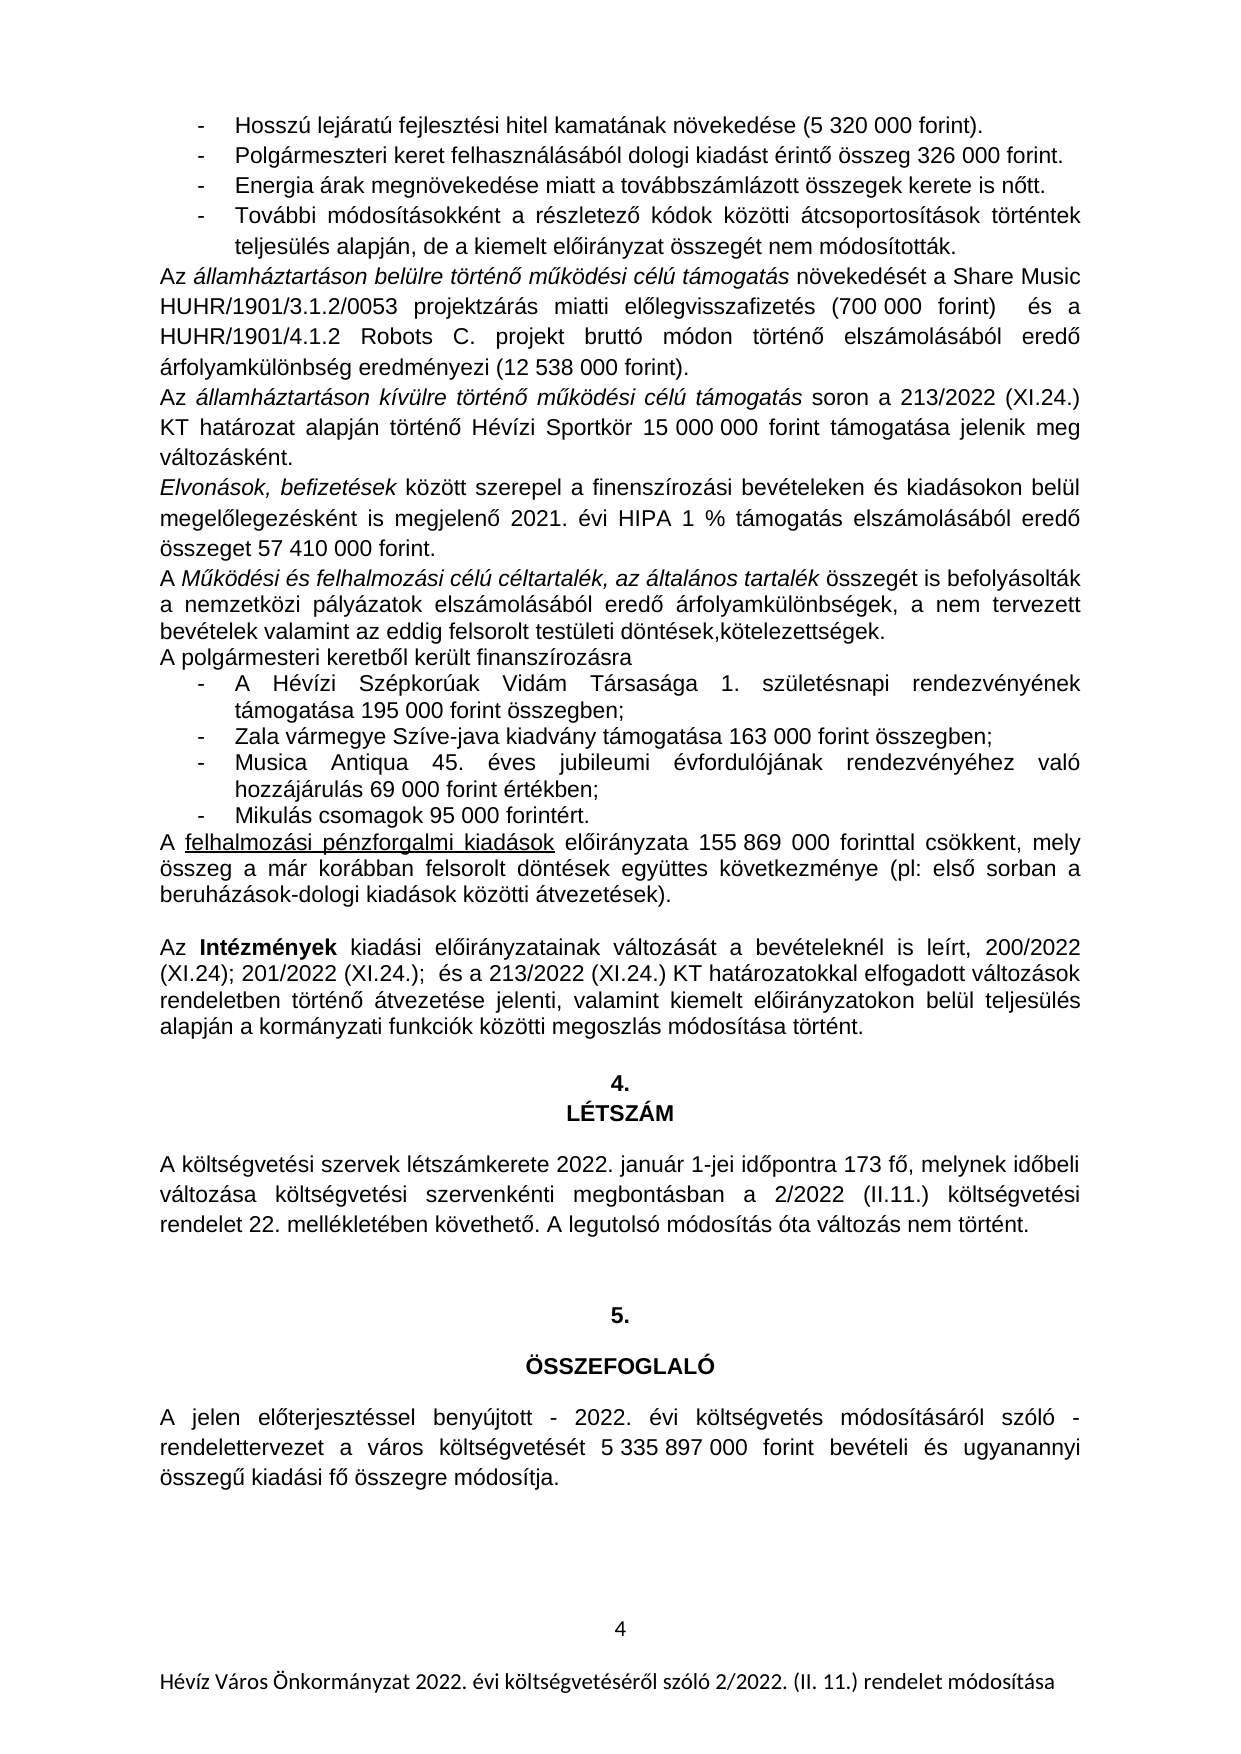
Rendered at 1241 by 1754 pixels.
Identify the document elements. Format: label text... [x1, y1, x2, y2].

text 4. [159, 1069, 1081, 1096]
list A felhalmozási pénzforgalmi kiadások előirányzata 155 869 000 forinttal csökkent, mely összeg a már korábban felsorolt döntések együttes következménye (pl: első sorban a beruházások-dologi kiadások közötti átvezetések). [159, 828, 1081, 907]
list További módosításokként a részletező kódok közötti átcsoportosítások történtek teljesülés alapján, de a kiemelt előirányzat összegét nem módosították. [197, 202, 1081, 259]
text LÉTSZÁM [159, 1100, 1081, 1126]
text ÖSSZEFOGLALÓ [159, 1353, 1081, 1379]
list Musica Antiqua 45. éves jubileumi évfordulójának rendezvényéhez való hozzájárulás 69 000 forint értékben; [197, 749, 1081, 802]
list Polgármeszteri keret felhasználásából dologi kiadást érintő összeg 326 000 forint. [197, 142, 1081, 168]
text Az államháztartáson belülre történő működési célú támogatás növekedését a Share Music HUHR/1901/3.1.2/0053 projektzárás miatti előlegvisszafizetés (700 000 forint) és a HUHR/1901/4.1.2 Robots C. projekt bruttó módon történő elszámolásából eredő árfolyamkülönbség eredményezi (12 538 000 forint). [159, 263, 1081, 380]
list A Hévízi Szépkorúak Vidám Társasága 1. születésnapi rendezvényének támogatása 195 000 forint összegben; [197, 670, 1081, 723]
text A költségvetési szervek létszámkerete 2022. január 1-jei időpontra 173 fő, melynek időbeli változása költségvetési szervenkénti megbontásban a 2/2022 (II.11.) költségvetési rendelet 22. mellékletében követhető. A legutolsó módosítás óta változás nem történt. [159, 1151, 1081, 1237]
text Az államháztartáson kívülre történő működési célú támogatás soron a 213/2022 (XI.24.) KT határozat alapján történő Hévízi Sportkör 15 000 000 forint támogatása jelenik meg változásként. [159, 384, 1081, 470]
list Zala vármegye Szíve-java kiadvány támogatása 163 000 forint összegben; [197, 723, 1081, 749]
text Az Intézmények kiadási előirányzatainak változását a bevételeknél is leírt, 200/2022 (XI.24); 201/2022 (XI.24.); és a 213/2022 (XI.24.) KT határozatokkal elfogadott változások rendeletben történő átvezetése jelenti, valamint kiemelt előirányzatokon belül teljesülés alapján a kormányzati funkciók közötti megoszlás módosítása történt. [159, 934, 1081, 1039]
list Hosszú lejáratú fejlesztési hitel kamatának növekedése (5 320 000 forint). [197, 112, 1081, 138]
text A Működési és felhalmozási célú céltartalék, az általános tartalék összegét is befolyásolták a nemzetközi pályázatok elszámolásából eredő árfolyamkülönbségek, a nem tervezett bevételek valamint az eddig felsorolt testületi döntések,kötelezettségek. [159, 565, 1081, 644]
list Energia árak megnövekedése miatt a továbbszámlázott összegek kerete is nőtt. [197, 172, 1081, 198]
text A jelen előterjesztéssel benyújtott - 2022. évi költségvetés módosításáról szóló - rendelettervezet a város költségvetését 5 335 897 000 forint bevételi és ugyanannyi összegű kiadási fő összegre módosítja. [159, 1404, 1081, 1491]
text 5. [159, 1302, 1081, 1328]
text A polgármesteri keretből került finanszírozásra [159, 644, 1081, 670]
list Mikulás csomagok 95 000 forintért. [197, 802, 1081, 828]
text Elvonások, befizetések között szerepel a finenszírozási bevételeken és kiadásokon belül megelőlegezésként is megjelenő 2021. évi HIPA 1 % támogatás elszámolásából eredő összeget 57 410 000 forint. [159, 474, 1081, 561]
